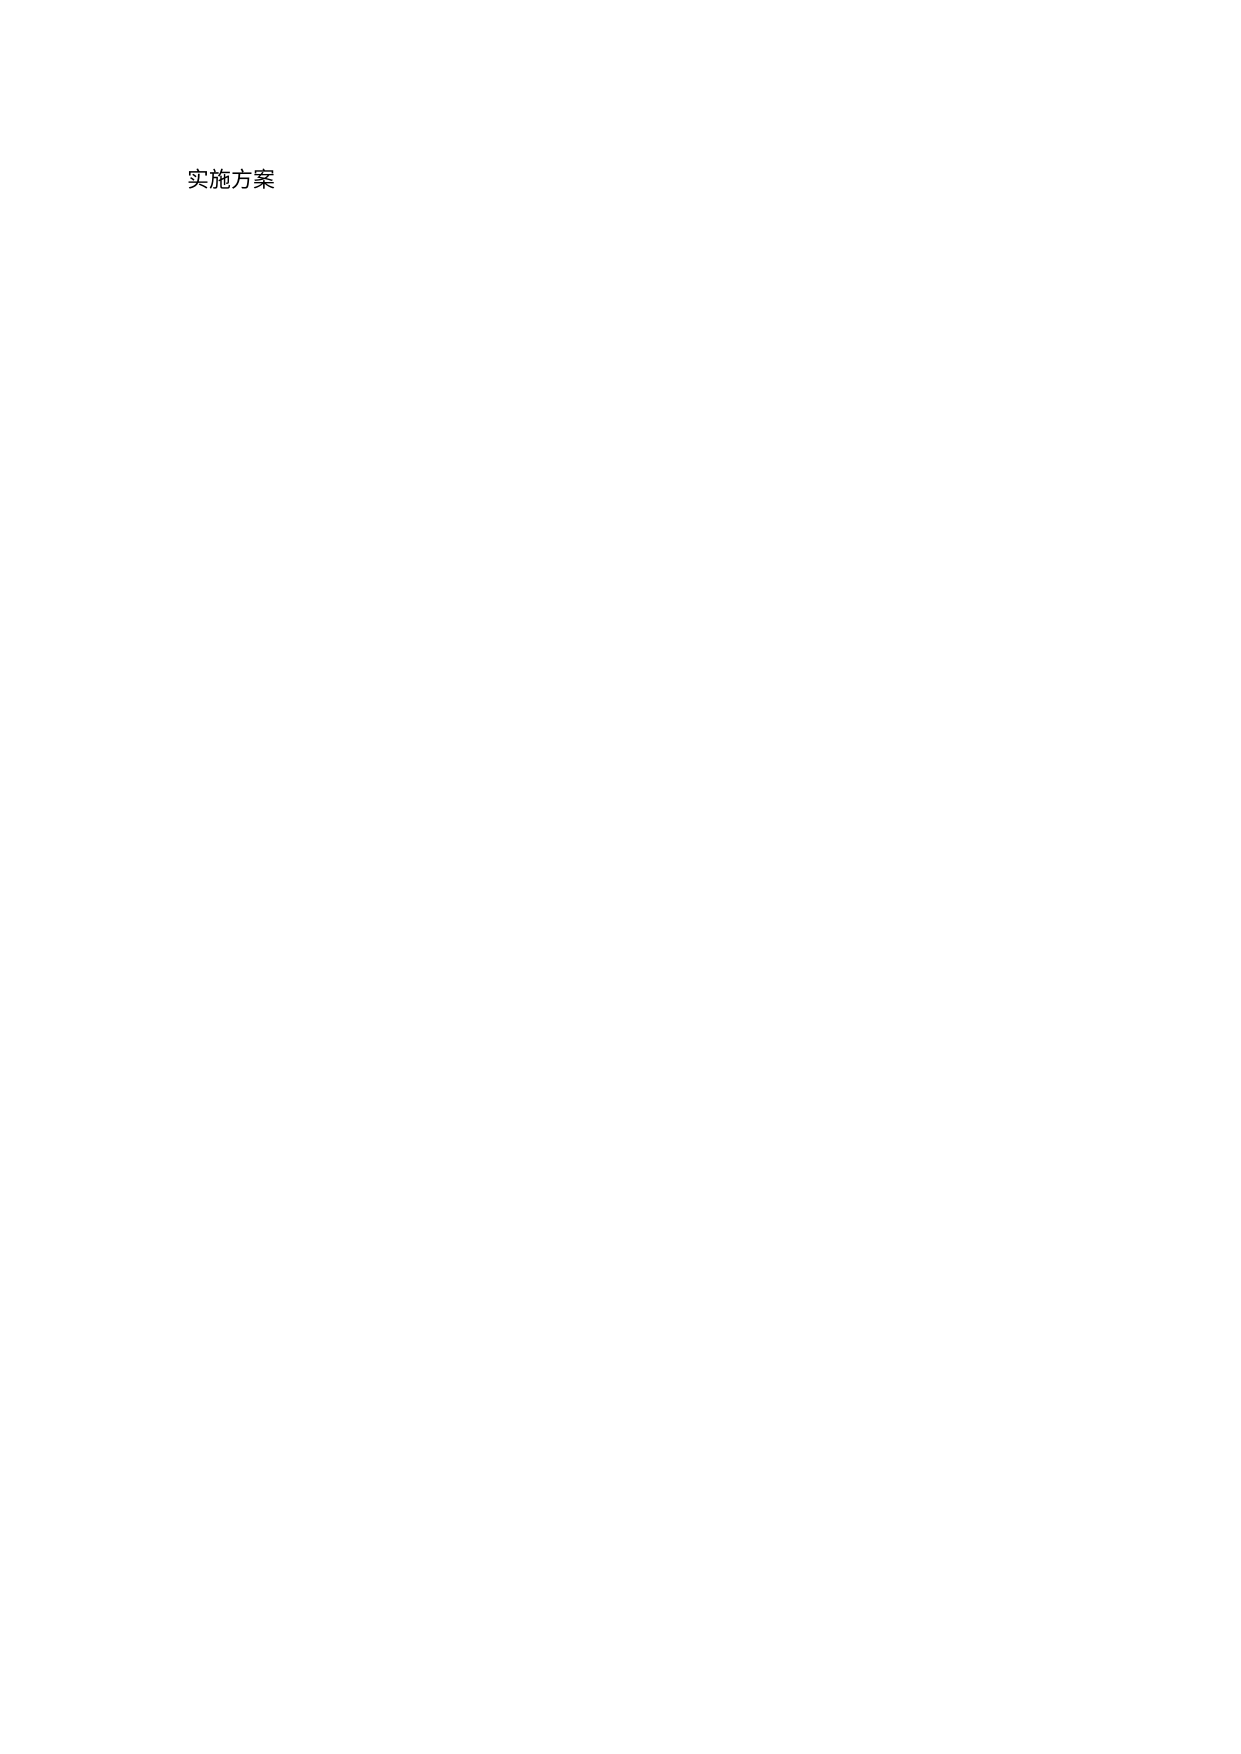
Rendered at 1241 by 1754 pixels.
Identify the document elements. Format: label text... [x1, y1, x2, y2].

text 实施方案 [187, 162, 1053, 194]
